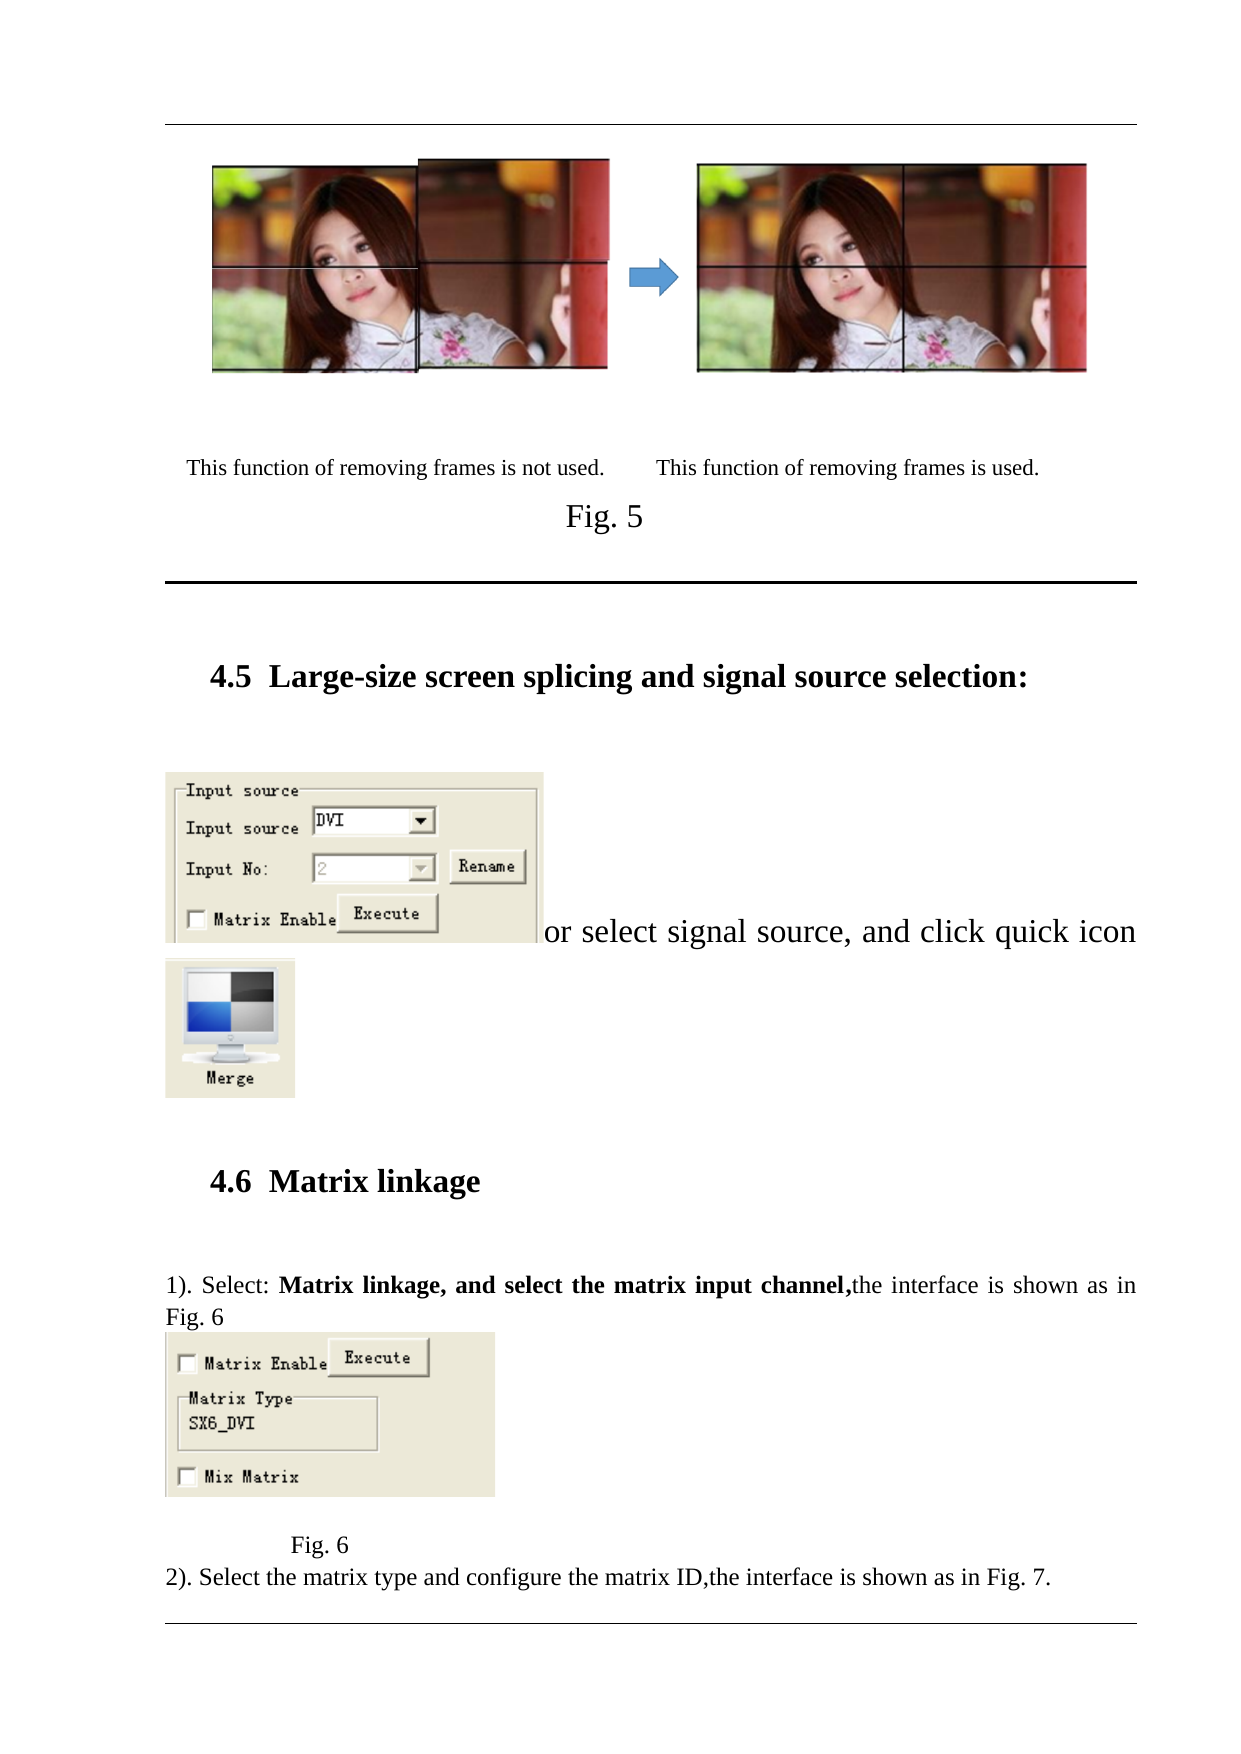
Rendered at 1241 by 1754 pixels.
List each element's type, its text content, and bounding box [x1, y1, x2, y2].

text 1). Select: Matrix linkage, and select the matrix input channel,the interface is shown as in Fig. 6 [165, 1268, 1137, 1333]
text This function of removing frames is not used. This function of removing frames is used. [186, 451, 1137, 483]
text Fig. 6 [165, 1528, 1137, 1560]
picture [165, 1332, 495, 1497]
subtitle Large-size screen splicing and signal source selection: [210, 643, 1137, 708]
text or select signal source, and click quick icon [165, 763, 1137, 1121]
picture [165, 958, 296, 1098]
text Fig. 5 [165, 483, 1137, 548]
subtitle Matrix linkage [210, 1148, 1137, 1213]
picture [165, 125, 1124, 431]
picture [165, 772, 544, 943]
text 2). Select the matrix type and configure the matrix ID,the interface is shown as in Fig. 7. [165, 1560, 1137, 1593]
